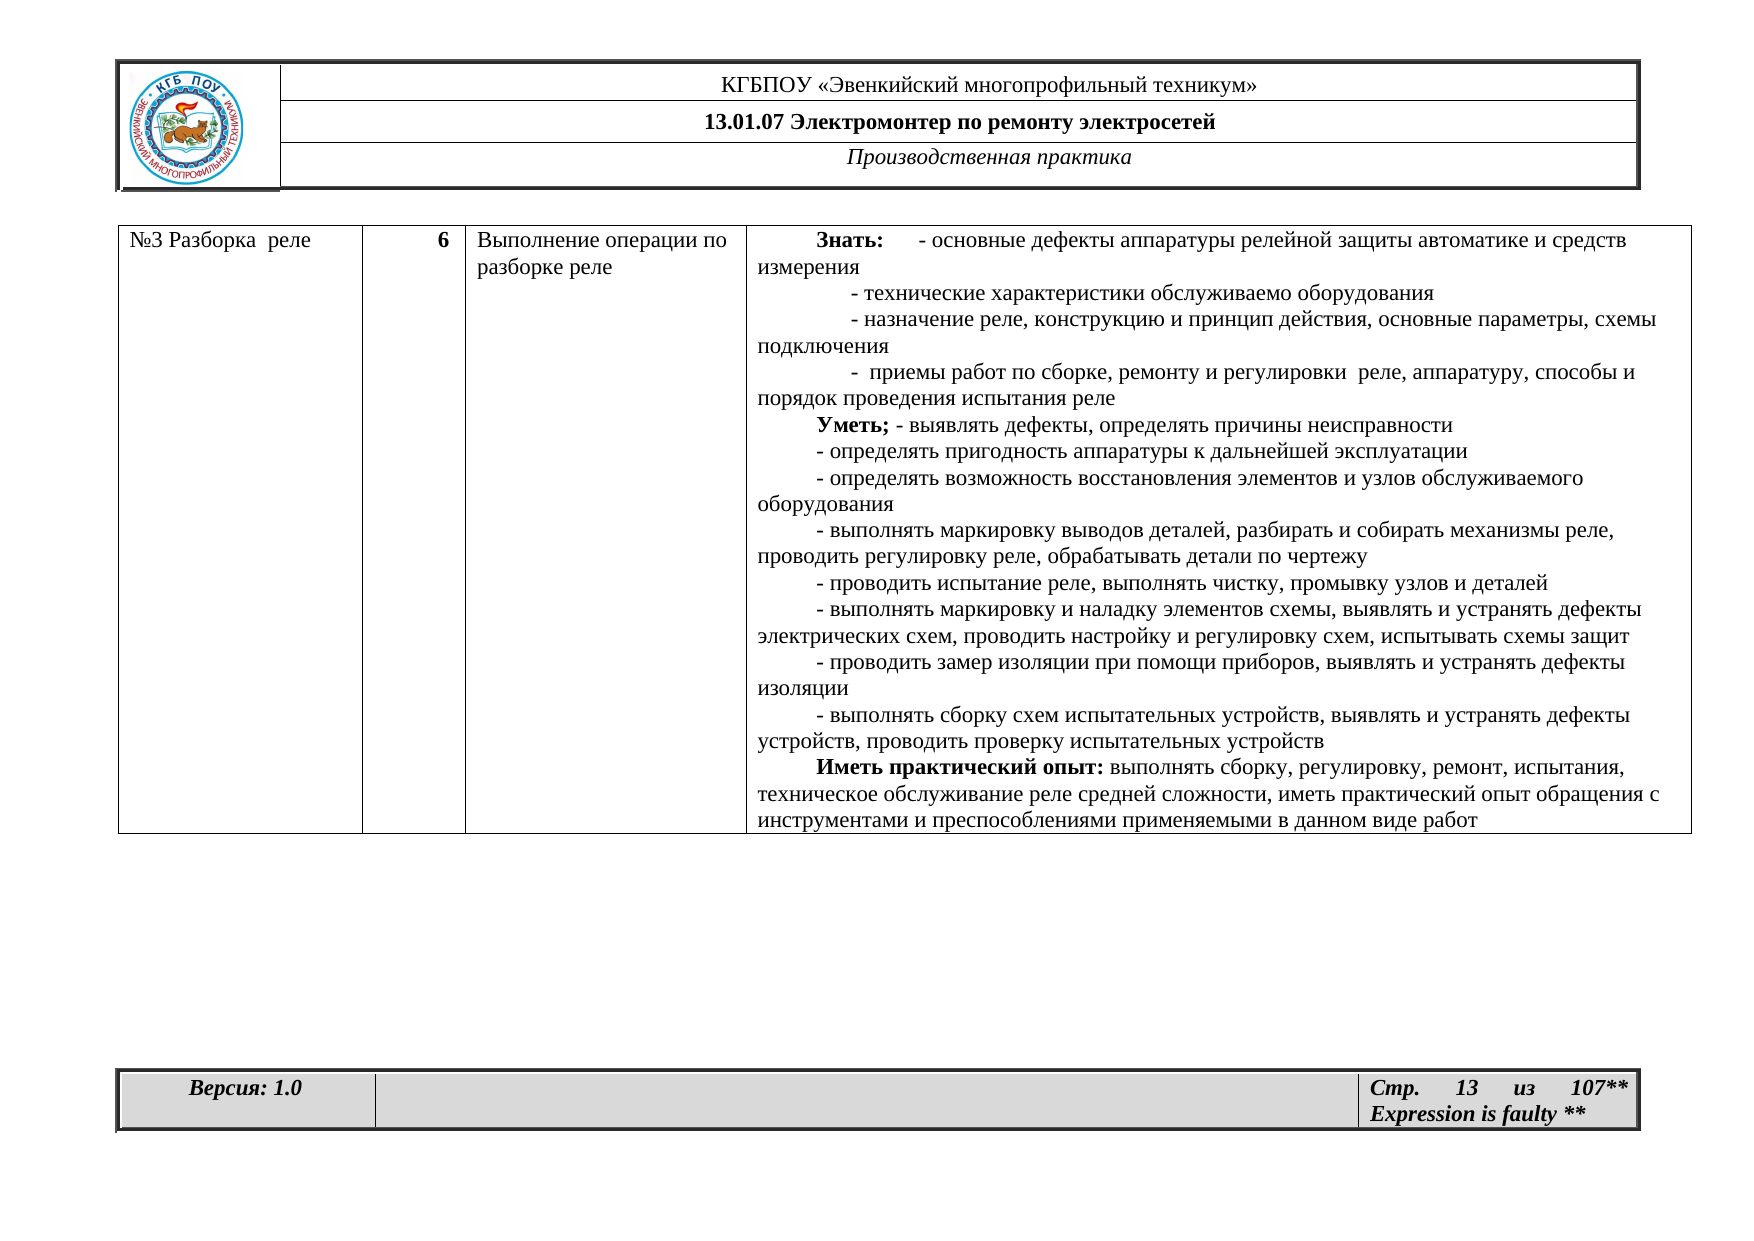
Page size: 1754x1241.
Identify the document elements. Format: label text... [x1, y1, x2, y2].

table_cell Знать: - основные дефекты аппаратуры релейной защиты автоматике и средств измерения - технические характеристики обслуживаемо оборудования - назначение реле, конструкцию и принцип действия, основные параметры, схемы подключения - приемы работ по сборке, ремонту и регулировки реле, аппаратуру, способы и порядок проведения испытания реле Уметь; - выявлять дефекты, определять причины неисправности - определять пригодность аппаратуры к дальнейшей эксплуатации - определять возможность восстановления элементов и узлов обслуживаемого оборудования - выполнять маркировку выводов деталей, разбирать и собирать механизмы реле, проводить регулировку реле, обрабатывать детали по чертежу - проводить испытание реле, выполнять чистку, промывку узлов и деталей - выполнять маркировку и наладку элементов схемы, выявлять и устранять дефекты электрических схем, проводить настройку и регулировку схем, испытывать схемы защит - проводить замер изоляции при помощи приборов, выявлять и устранять дефекты изоляции - выполнять сборку схем испытательных устройств, выявлять и устранять дефекты устройств, проводить проверку испытательных устройств Иметь практический опыт: выполнять сборку, регулировку, ремонт, испытания, техническое обслуживание реле средней сложности, иметь практический опыт обращения с инструментами и преспособлениями применяемыми в данном виде работ [747, 226, 1691, 832]
picture [129, 71, 244, 186]
table_cell 6 [363, 226, 465, 832]
table_cell №3 Разборка реле [119, 226, 362, 832]
picture [129, 71, 176, 119]
table_cell Выполнение операции по разборке реле [466, 226, 746, 832]
